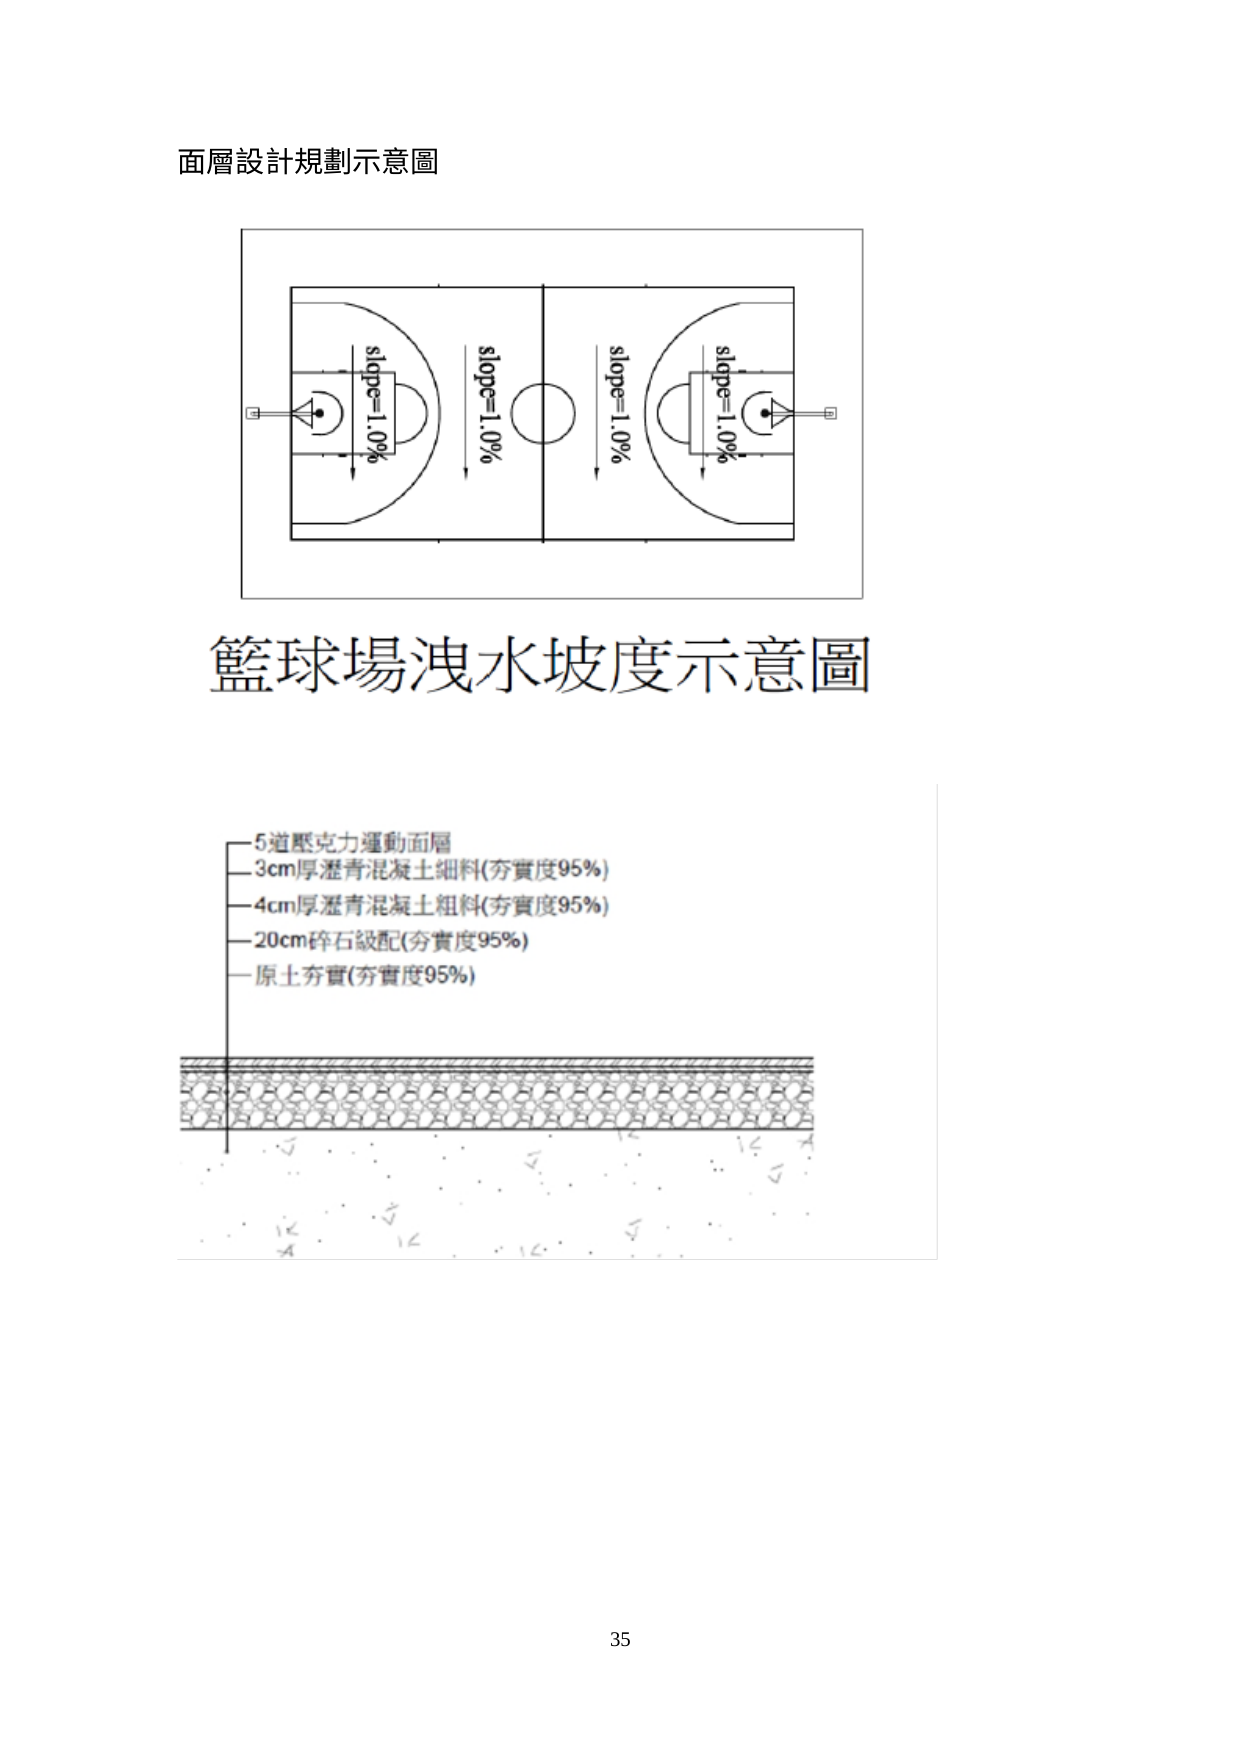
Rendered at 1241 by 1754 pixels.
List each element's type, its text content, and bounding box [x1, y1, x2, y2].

picture [177, 207, 906, 750]
picture [177, 784, 938, 1263]
text 面層設計規劃示意圖 [177, 122, 1063, 197]
